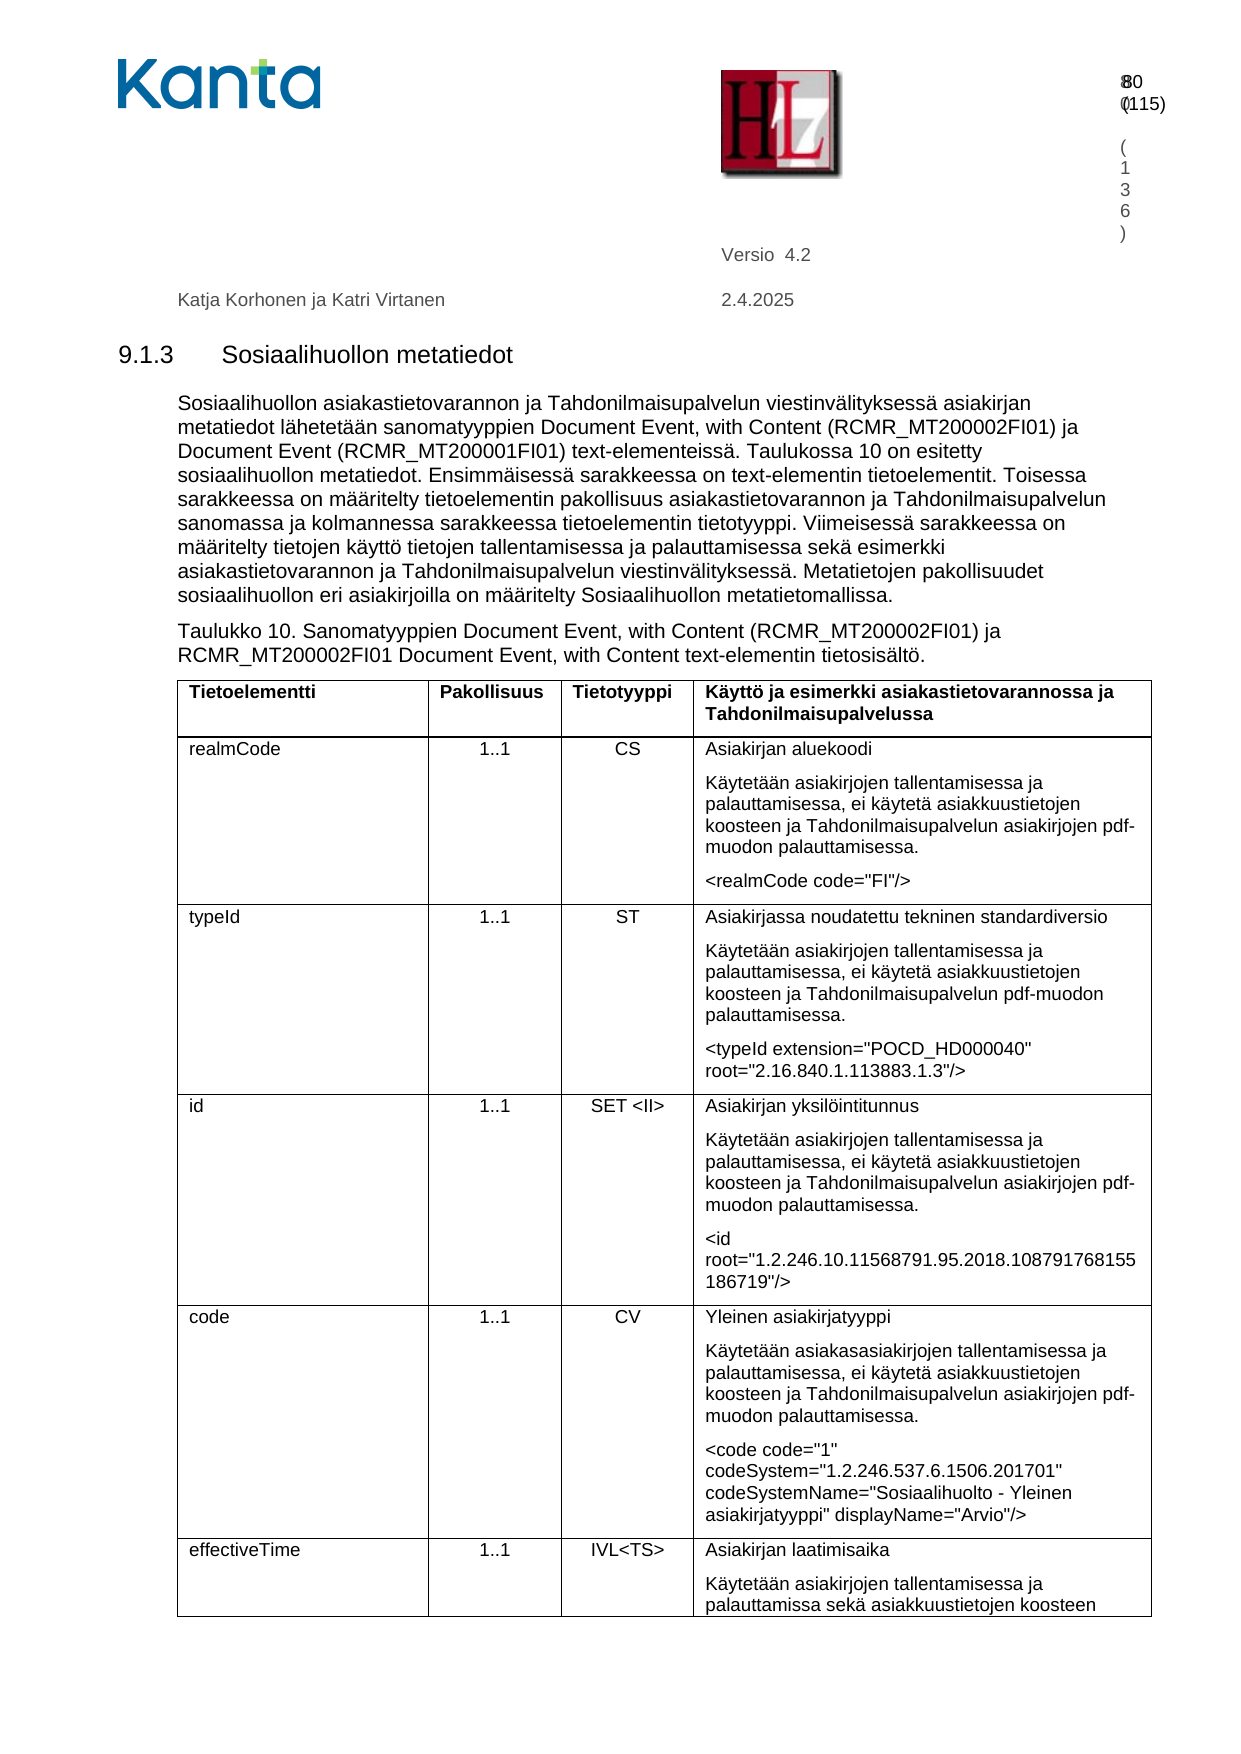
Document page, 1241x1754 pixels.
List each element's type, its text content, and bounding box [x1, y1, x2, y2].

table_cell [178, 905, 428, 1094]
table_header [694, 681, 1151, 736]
text Taulukko 10. Sanomatyyppien Document Event, with Content (RCMR_MT200002FI01) ja RCMR_MT200002FI01 Document Event, with Content text-elementin tietosisältö. [177, 619, 1122, 667]
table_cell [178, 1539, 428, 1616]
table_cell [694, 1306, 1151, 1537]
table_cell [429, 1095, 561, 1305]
picture [118, 59, 321, 109]
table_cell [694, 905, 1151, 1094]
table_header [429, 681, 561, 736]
picture [721, 70, 844, 179]
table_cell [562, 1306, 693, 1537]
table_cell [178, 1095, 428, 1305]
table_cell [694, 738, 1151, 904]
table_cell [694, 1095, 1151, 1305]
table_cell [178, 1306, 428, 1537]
text Sosiaalihuollon asiakastietovarannon ja Tahdonilmaisupalvelun viestinvälityksessä asiakirjan metatiedot lähetetään sanomatyyppien Document Event, with Content (RCMR_MT200002FI01) ja Document Event (RCMR_MT200001FI01) text-elementeissä. Taulukossa 10 on esitetty sosiaalihuollon metatiedot. Ensimmäisessä sarakkeessa on text-elementin tietoelementit. Toisessa sarakkeessa on määritelty tietoelementin pakollisuus asiakastietovarannon ja Tahdonilmaisupalvelun sanomassa ja kolmannessa sarakkeessa tietoelementin tietotyyppi. Viimeisessä sarakkeessa on määritelty tietojen käyttö tietojen tallentamisessa ja palauttamisessa sekä esimerkki asiakastietovarannon ja Tahdonilmaisupalvelun viestinvälityksessä. Metatietojen pakollisuudet sosiaalihuollon eri asiakirjoilla on määritelty Sosiaalihuollon metatietomallissa. [177, 391, 1122, 607]
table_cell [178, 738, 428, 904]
subtitle Sosiaalihuollon metatiedot [118, 339, 1122, 368]
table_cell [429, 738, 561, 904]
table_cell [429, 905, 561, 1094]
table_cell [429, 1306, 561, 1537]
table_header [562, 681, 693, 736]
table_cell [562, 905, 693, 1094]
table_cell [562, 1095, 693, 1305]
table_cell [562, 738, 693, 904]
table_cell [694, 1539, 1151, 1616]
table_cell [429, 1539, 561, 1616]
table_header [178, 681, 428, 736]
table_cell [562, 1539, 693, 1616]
